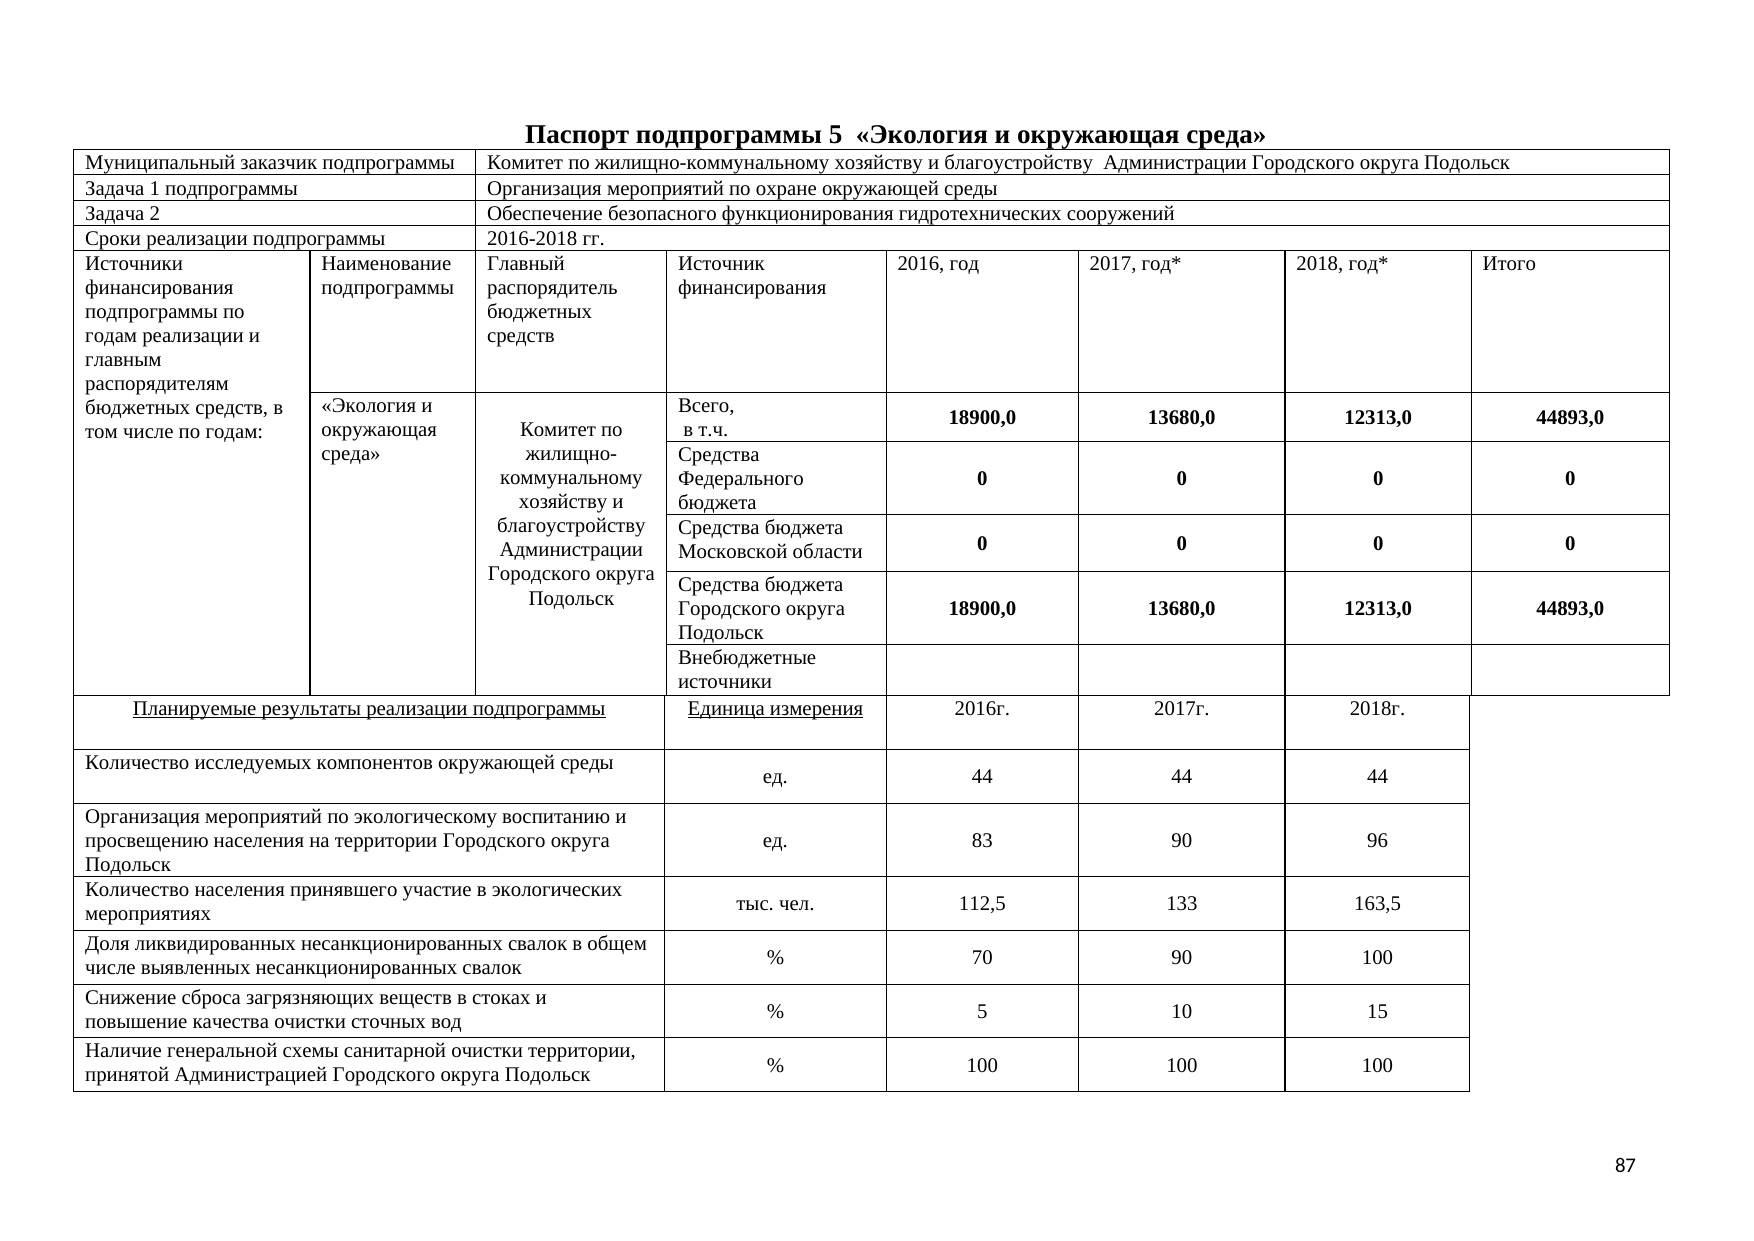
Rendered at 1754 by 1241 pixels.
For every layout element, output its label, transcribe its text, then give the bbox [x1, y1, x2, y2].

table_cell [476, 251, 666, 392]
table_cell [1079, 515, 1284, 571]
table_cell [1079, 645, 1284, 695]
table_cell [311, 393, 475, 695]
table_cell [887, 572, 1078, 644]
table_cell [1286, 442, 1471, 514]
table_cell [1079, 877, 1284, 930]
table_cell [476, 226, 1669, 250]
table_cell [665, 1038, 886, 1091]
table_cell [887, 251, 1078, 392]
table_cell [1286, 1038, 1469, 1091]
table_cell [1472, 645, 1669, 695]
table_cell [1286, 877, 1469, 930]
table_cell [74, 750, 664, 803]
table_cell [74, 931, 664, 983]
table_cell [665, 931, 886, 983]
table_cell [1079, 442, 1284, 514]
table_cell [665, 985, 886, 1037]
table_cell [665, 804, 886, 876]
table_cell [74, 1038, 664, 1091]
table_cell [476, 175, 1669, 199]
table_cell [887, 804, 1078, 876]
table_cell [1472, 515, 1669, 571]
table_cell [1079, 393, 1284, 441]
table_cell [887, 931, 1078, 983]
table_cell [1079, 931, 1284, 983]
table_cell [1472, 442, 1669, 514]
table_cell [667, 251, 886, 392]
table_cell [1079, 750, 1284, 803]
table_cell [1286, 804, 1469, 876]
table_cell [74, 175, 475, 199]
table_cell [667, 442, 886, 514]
text Паспорт подпрограммы 5 «Экология и окружающая среда» [156, 118, 1636, 149]
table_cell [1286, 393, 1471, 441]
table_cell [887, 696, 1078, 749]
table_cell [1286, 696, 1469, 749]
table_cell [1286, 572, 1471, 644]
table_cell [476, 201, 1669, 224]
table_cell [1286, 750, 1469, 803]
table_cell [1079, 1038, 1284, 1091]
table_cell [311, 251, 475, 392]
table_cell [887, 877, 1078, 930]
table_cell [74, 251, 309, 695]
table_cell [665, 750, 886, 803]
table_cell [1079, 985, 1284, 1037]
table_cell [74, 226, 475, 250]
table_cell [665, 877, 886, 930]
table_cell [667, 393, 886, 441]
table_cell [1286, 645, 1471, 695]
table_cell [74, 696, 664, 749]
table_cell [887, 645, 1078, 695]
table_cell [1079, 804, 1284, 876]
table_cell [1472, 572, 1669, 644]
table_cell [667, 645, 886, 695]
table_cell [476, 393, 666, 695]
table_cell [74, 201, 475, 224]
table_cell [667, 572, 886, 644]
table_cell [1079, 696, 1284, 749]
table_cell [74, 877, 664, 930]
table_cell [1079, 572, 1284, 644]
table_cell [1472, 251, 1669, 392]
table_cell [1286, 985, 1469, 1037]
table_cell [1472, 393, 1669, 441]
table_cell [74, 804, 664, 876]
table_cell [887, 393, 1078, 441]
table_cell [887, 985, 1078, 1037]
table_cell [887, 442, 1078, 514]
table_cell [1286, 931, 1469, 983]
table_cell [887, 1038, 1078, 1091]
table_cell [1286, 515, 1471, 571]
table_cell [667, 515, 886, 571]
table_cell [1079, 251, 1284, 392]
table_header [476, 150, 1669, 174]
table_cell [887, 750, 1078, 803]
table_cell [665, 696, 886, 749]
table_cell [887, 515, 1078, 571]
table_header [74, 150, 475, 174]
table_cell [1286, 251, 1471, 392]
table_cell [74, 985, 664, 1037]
